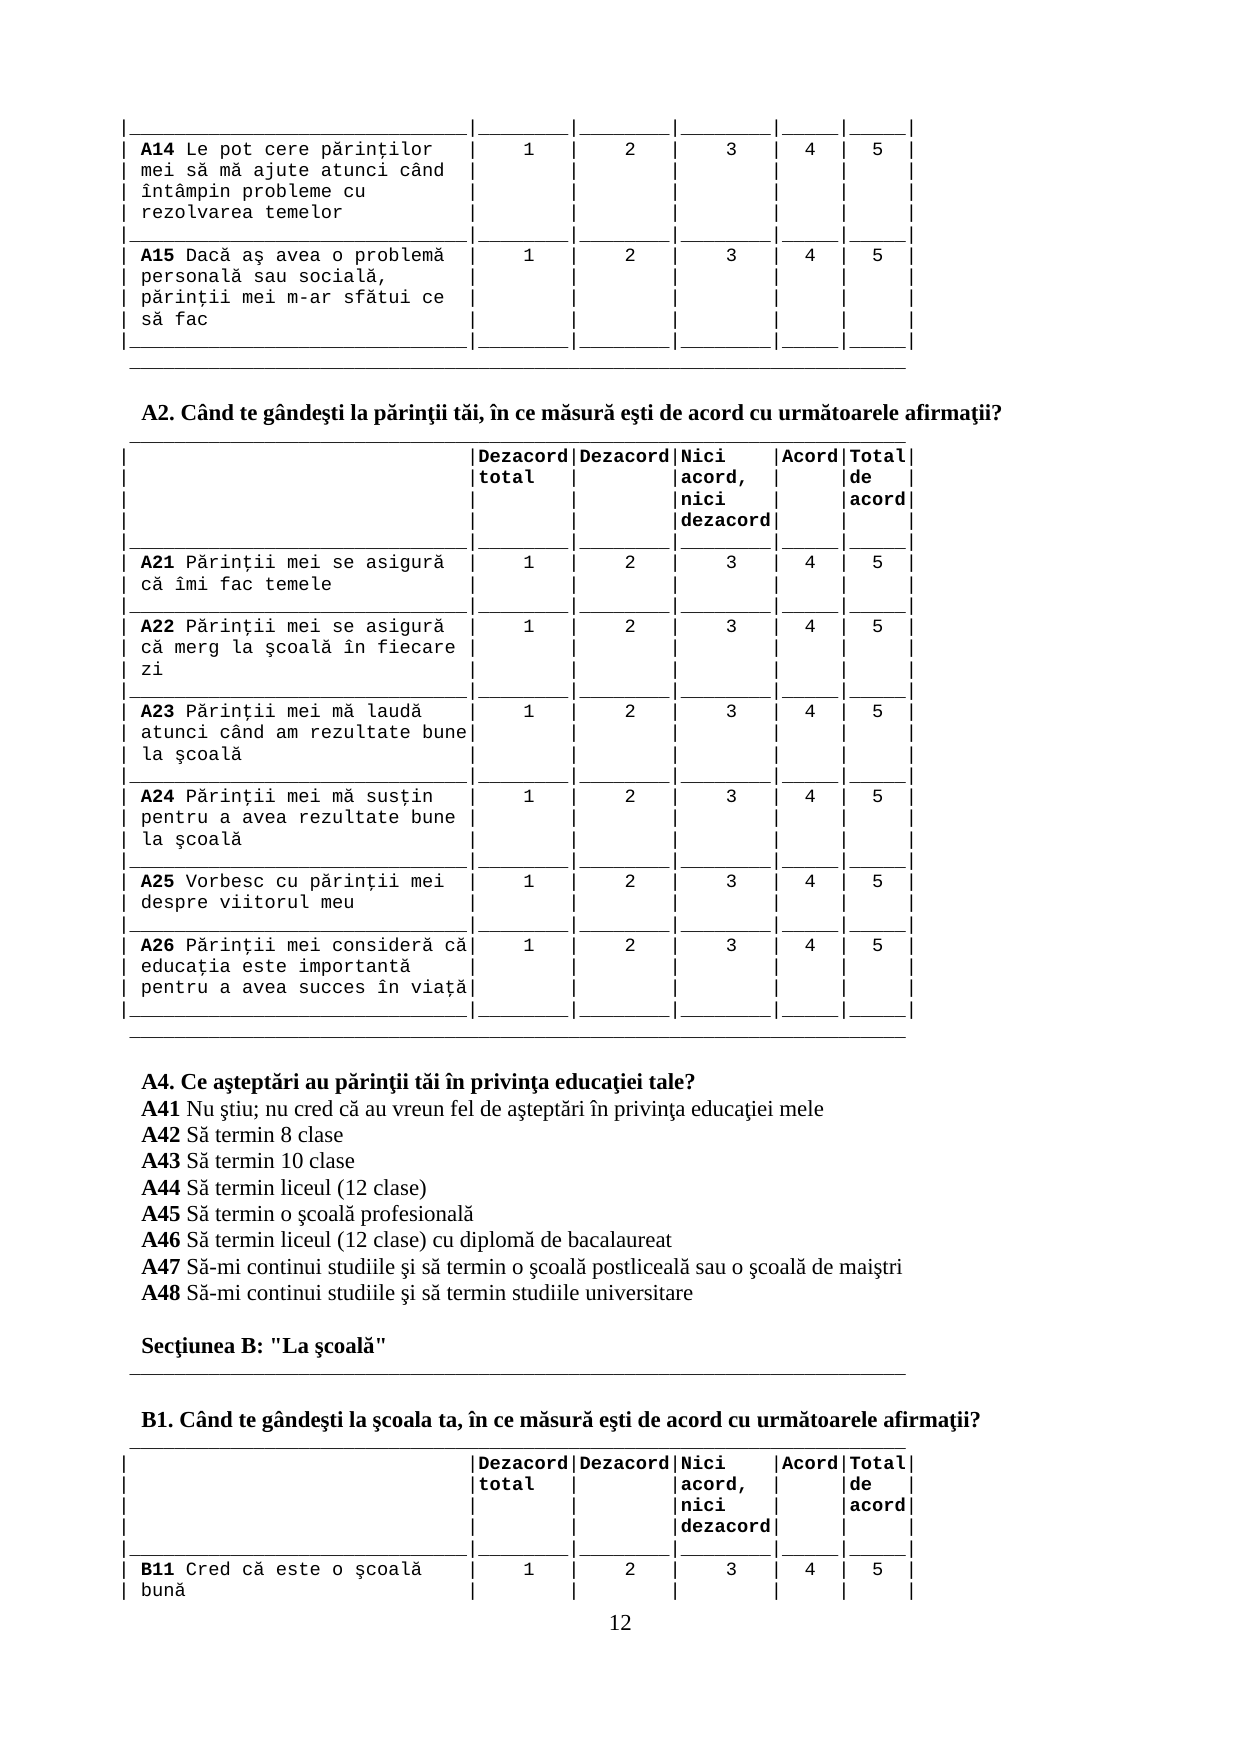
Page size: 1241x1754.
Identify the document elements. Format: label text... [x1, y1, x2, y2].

text A48 Să-mi continui studiile şi să termin studiile universitare [118, 1279, 1122, 1306]
text |______________________________|________|________|________|_____|_____| [118, 999, 1122, 1021]
text | educaţia este importantă | | | | | | [118, 957, 1122, 978]
text | |total | |acord, | |de | [118, 468, 1122, 489]
text | | | |nici | |acord| [118, 489, 1122, 511]
text | zi | | | | | | [118, 659, 1122, 681]
text | pentru a avea succes în viaţă| | | | | | [118, 978, 1122, 999]
text | A22 Părinţii mei se asigură | 1 | 2 | 3 | 4 | 5 | [118, 617, 1122, 638]
text A46 Să termin liceul (12 clase) cu diplomă de bacalaureat [118, 1227, 1122, 1253]
text | întâmpin probleme cu | | | | | | [118, 182, 1122, 203]
text |______________________________|________|________|________|_____|_____| [118, 331, 1122, 352]
text | A24 Părinţii mei mă susţin | 1 | 2 | 3 | 4 | 5 | [118, 787, 1122, 808]
text | atunci când am rezultate bune| | | | | | [118, 723, 1122, 744]
text | personală sau socială, | | | | | | [118, 267, 1122, 288]
text |______________________________|________|________|________|_____|_____| [118, 596, 1122, 617]
text _____________________________________________________________________ [118, 426, 1122, 447]
text A4. Ce aşteptări au părinţii tăi în privinţa educaţiei tale? [118, 1068, 1122, 1095]
text A42 Să termin 8 clase [118, 1121, 1122, 1147]
text | A23 Părinţii mei mă laudă | 1 | 2 | 3 | 4 | 5 | [118, 702, 1122, 723]
text | | | |dezacord| | | [118, 511, 1122, 532]
text | A26 Părinţii mei consideră că| 1 | 2 | 3 | 4 | 5 | [118, 936, 1122, 957]
text _____________________________________________________________________ [118, 1021, 1122, 1042]
text | |Dezacord|Dezacord|Nici |Acord|Total| [118, 447, 1122, 468]
text | mei să mă ajute atunci când | | | | | | [118, 161, 1122, 182]
text _____________________________________________________________________ [118, 1432, 1122, 1453]
text | | | |dezacord| | | [118, 1517, 1122, 1538]
text | pentru a avea rezultate bune | | | | | | [118, 808, 1122, 829]
text _____________________________________________________________________ [118, 1358, 1122, 1379]
text | A14 Le pot cere părinţilor | 1 | 2 | 3 | 4 | 5 | [118, 139, 1122, 161]
text | |total | |acord, | |de | [118, 1475, 1122, 1496]
text | părinţii mei m-ar sfătui ce | | | | | | [118, 288, 1122, 309]
text |______________________________|________|________|________|_____|_____| [118, 914, 1122, 936]
text A43 Să termin 10 clase [118, 1147, 1122, 1174]
text |______________________________|________|________|________|_____|_____| [118, 681, 1122, 702]
text A44 Să termin liceul (12 clase) [118, 1174, 1122, 1200]
text | rezolvarea temelor | | | | | | [118, 203, 1122, 224]
text |______________________________|________|________|________|_____|_____| [118, 766, 1122, 787]
text | A21 Părinţii mei se asigură | 1 | 2 | 3 | 4 | 5 | [118, 553, 1122, 574]
text | că merg la şcoală în fiecare | | | | | | [118, 638, 1122, 659]
text | |Dezacord|Dezacord|Nici |Acord|Total| [118, 1453, 1122, 1475]
text | la şcoală | | | | | | [118, 829, 1122, 851]
text |______________________________|________|________|________|_____|_____| [118, 224, 1122, 246]
text | la şcoală | | | | | | [118, 744, 1122, 766]
text | A25 Vorbesc cu părinţii mei | 1 | 2 | 3 | 4 | 5 | [118, 872, 1122, 893]
text | că îmi fac temele | | | | | | [118, 574, 1122, 596]
text |______________________________|________|________|________|_____|_____| [118, 851, 1122, 872]
text | B11 Cred că este o şcoală | 1 | 2 | 3 | 4 | 5 | [118, 1560, 1122, 1581]
text A47 Să-mi continui studiile şi să termin o şcoală postliceală sau o şcoală de maiştri [118, 1253, 1122, 1279]
text | despre viitorul meu | | | | | | [118, 893, 1122, 914]
text _____________________________________________________________________ [118, 352, 1122, 373]
text A45 Să termin o şcoală profesională [118, 1200, 1122, 1227]
text B1. Când te gândeşti la şcoala ta, în ce măsură eşti de acord cu următoarele afirmaţii? [118, 1406, 1122, 1432]
text | bună | | | | | | [118, 1581, 1122, 1602]
text A2. Când te gândeşti la părinţii tăi, în ce măsură eşti de acord cu următoarele afirmaţii? [118, 399, 1122, 426]
text | A15 Dacă aş avea o problemă | 1 | 2 | 3 | 4 | 5 | [118, 246, 1122, 267]
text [118, 118, 1122, 139]
text | | | |nici | |acord| [118, 1496, 1122, 1517]
text Secţiunea B: "La şcoală" [118, 1332, 1122, 1358]
text A41 Nu ştiu; nu cred că au vreun fel de aşteptări în privinţa educaţiei mele [118, 1095, 1122, 1121]
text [118, 1538, 1122, 1560]
text | să fac | | | | | | [118, 309, 1122, 331]
text |______________________________|________|________|________|_____|_____| [118, 532, 1122, 553]
